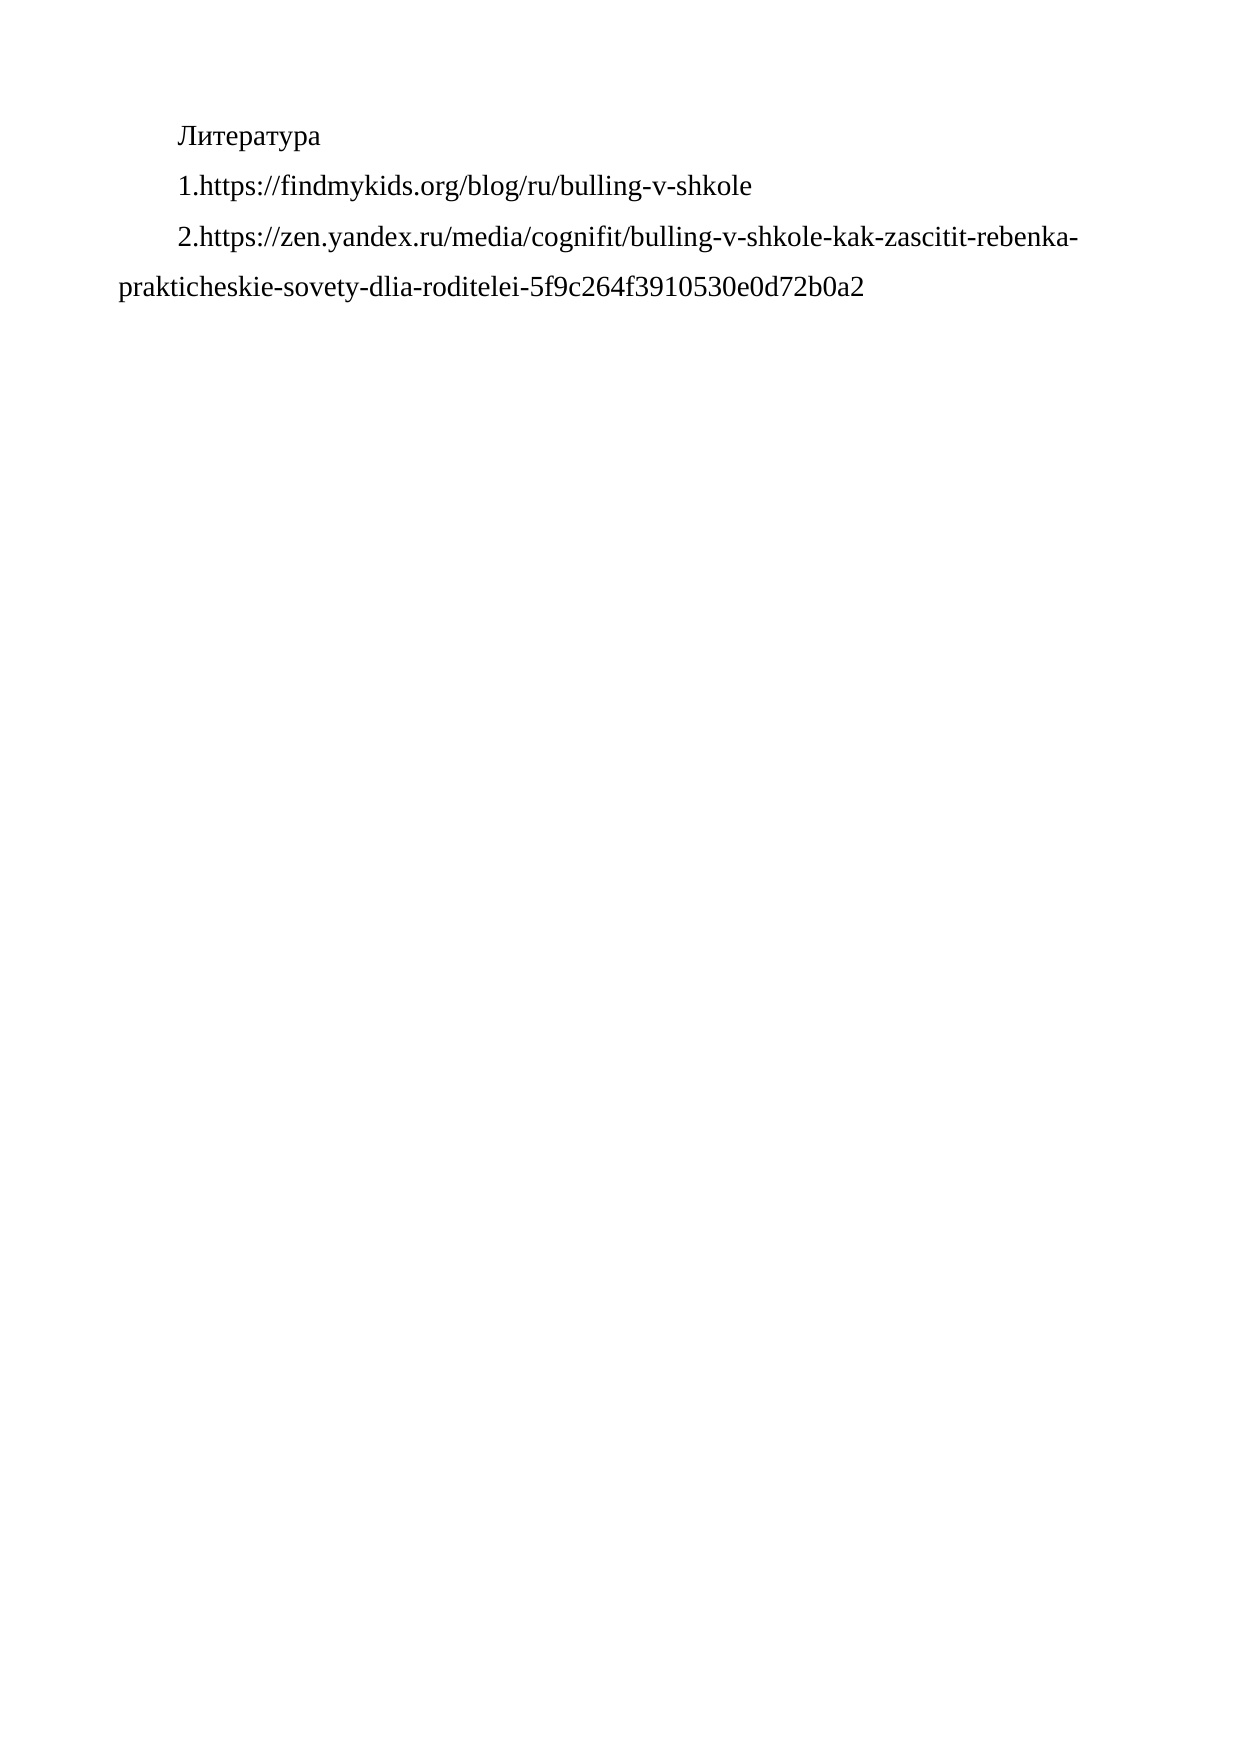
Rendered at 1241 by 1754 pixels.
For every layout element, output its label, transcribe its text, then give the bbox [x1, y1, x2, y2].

text Литература [118, 118, 1152, 152]
text 2.https://zen.yandex.ru/media/cognifit/bulling-v-shkole-kak-zascitit-rebenka-prakticheskie-sovety-dlia-roditelei-5f9c264f3910530e0d72b0a2 [118, 219, 1152, 303]
text 1.https://findmykids.org/blog/ru/bulling-v-shkole [118, 168, 1152, 202]
